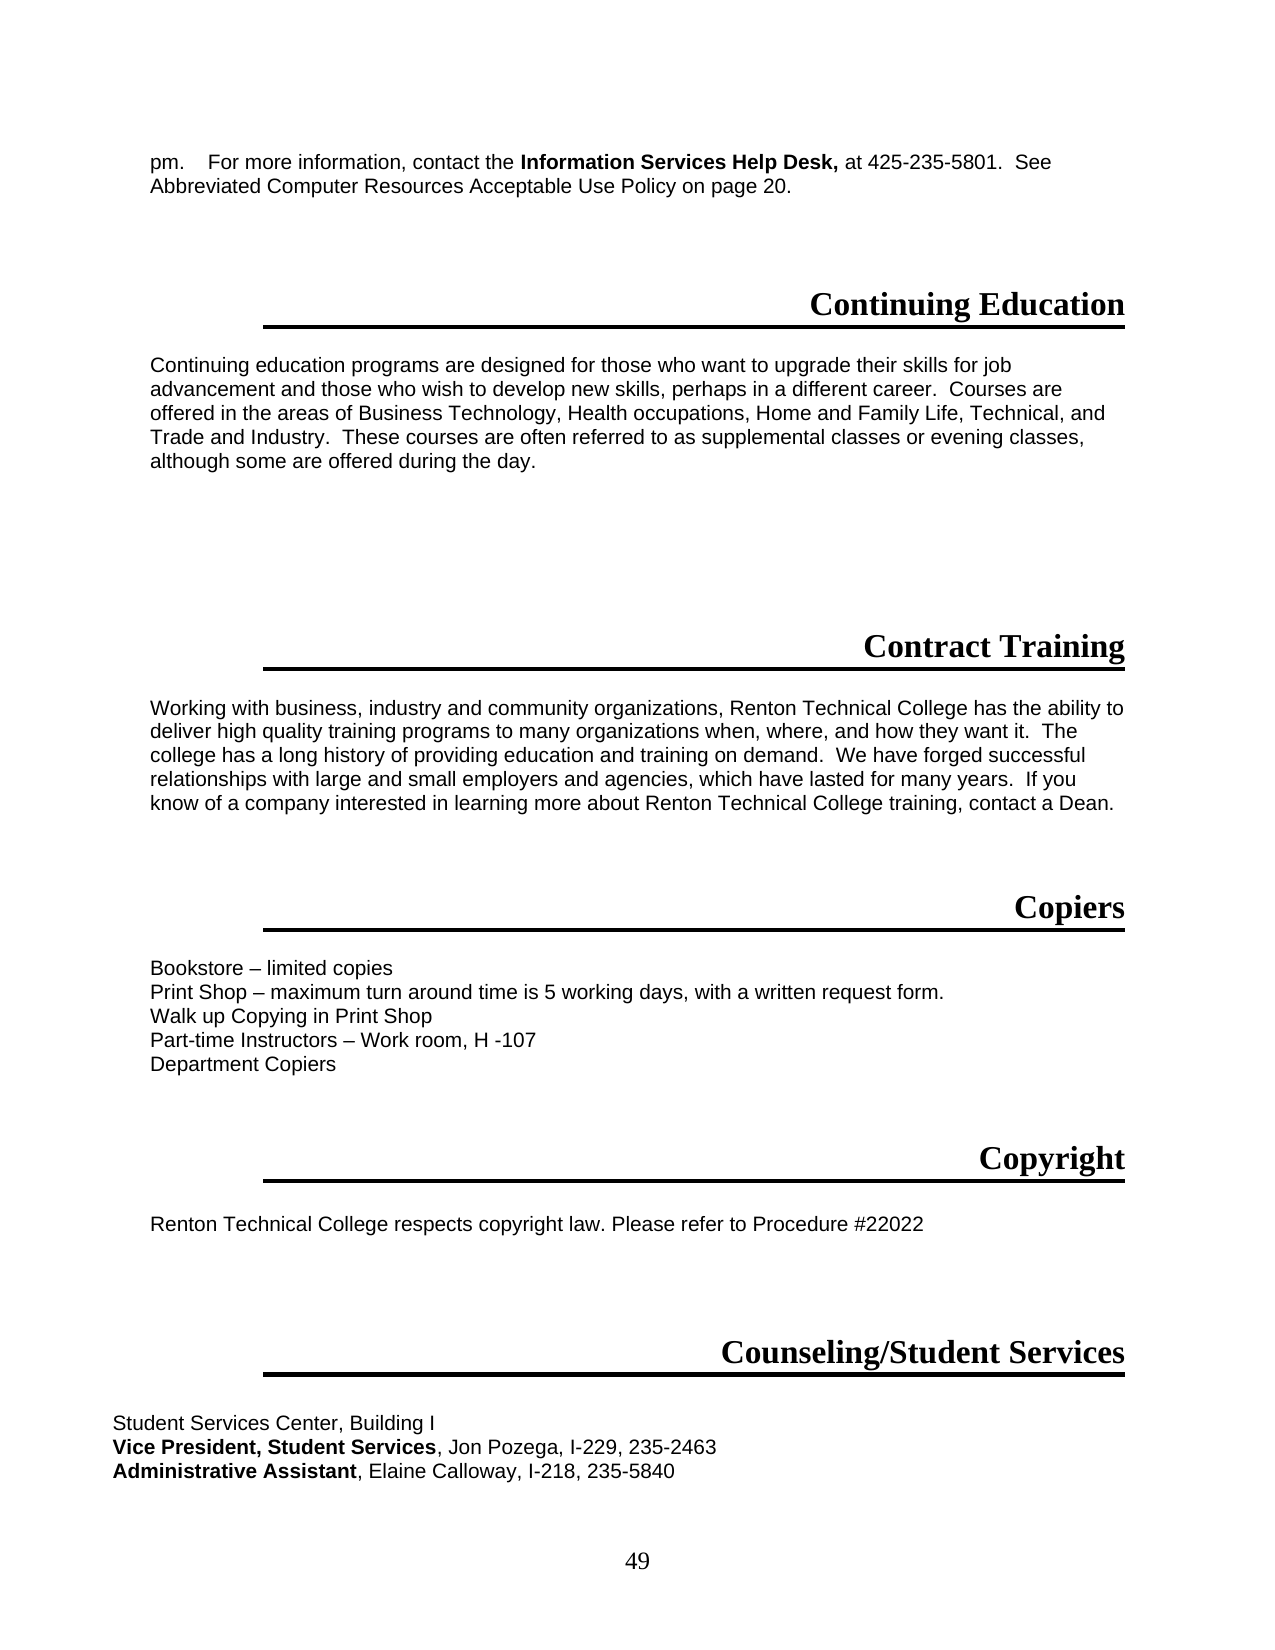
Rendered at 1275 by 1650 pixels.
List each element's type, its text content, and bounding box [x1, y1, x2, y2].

text Print Shop – maximum turn around time is 5 working days, with a written request form. [150, 980, 1125, 1004]
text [150, 150, 1125, 198]
text Copyright [262, 1138, 1125, 1183]
text Walk up Copying in Print Shop [150, 1004, 1125, 1028]
text Continuing Education [262, 284, 1125, 329]
text Copiers [262, 887, 1125, 932]
text Continuing education programs are designed for those who want to upgrade their skills for job advancement and those who wish to develop new skills, perhaps in a different career. Courses are offered in the areas of Business Technology, Health occupations, Home and Family Life, Technical, and Trade and Industry. These courses are often referred to as supplemental classes or evening classes, although some are offered during the day. [150, 353, 1125, 473]
text Bookstore – limited copies [150, 956, 1125, 980]
text Contract Training [262, 626, 1125, 671]
text Working with business, industry and community organizations, has the ability to deliver high quality training programs to many organizations when, where, and how they want it. The college has a long history of providing education and training on demand. We have forged successful relationships with large and small employers and agencies, which have lasted for many years. If you know of a company interested in learning more about Renton Technical College training, contact a Dean. [150, 695, 1125, 815]
text Department Copiers [150, 1052, 1125, 1076]
text , Building I [112, 1411, 1125, 1434]
text Counseling/Student Services [262, 1332, 1125, 1377]
text Administrative Assistant, Elaine Calloway, I-218, 235-5840 [112, 1458, 1125, 1482]
text Part-time Instructors – Work room, H -107 [150, 1028, 1125, 1052]
text Vice President, Student Services, Jon Pozega, I-229, 235-2463 [112, 1434, 1125, 1458]
text respects copyright law. Please refer to Procedure #22022 [150, 1212, 1125, 1236]
